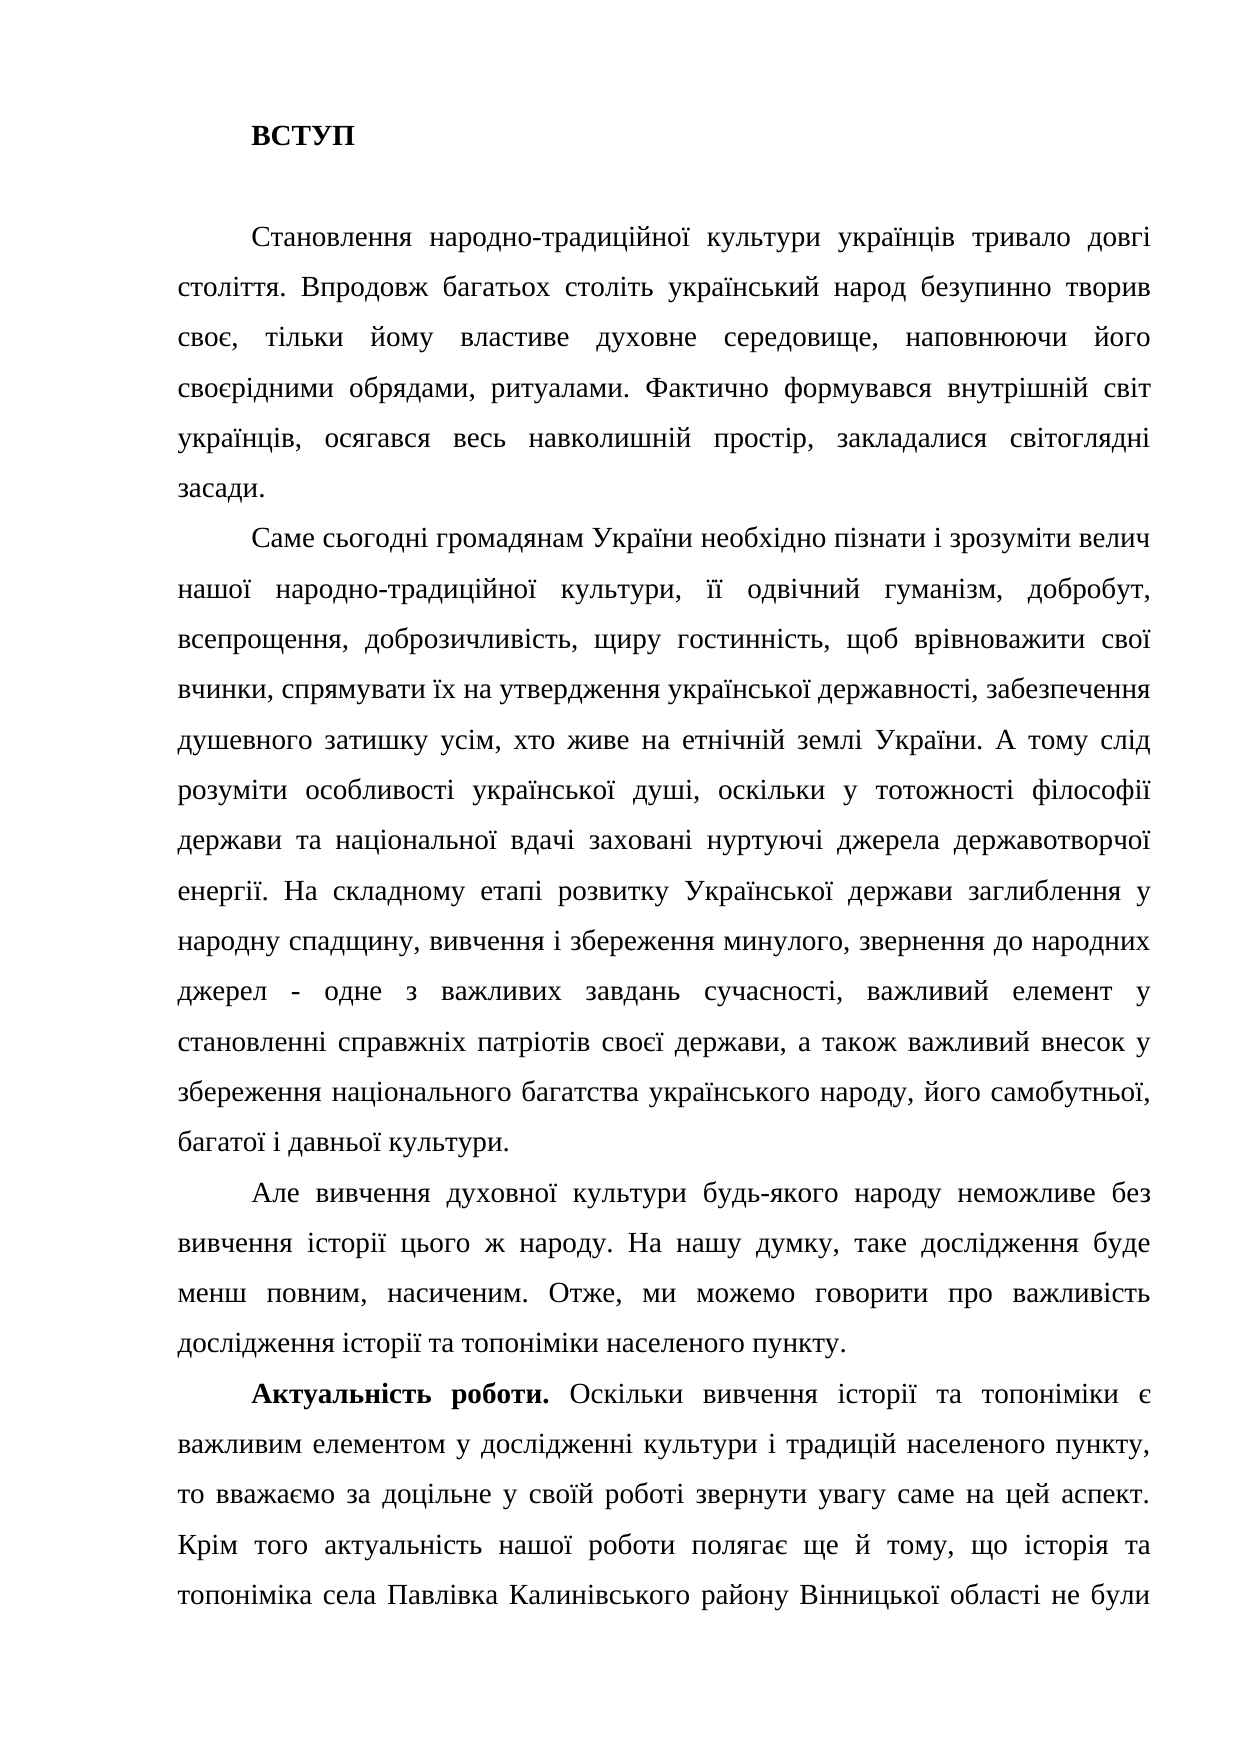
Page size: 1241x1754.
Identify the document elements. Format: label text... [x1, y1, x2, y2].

text Але вивчення духовної культури будь-якого народу неможливе без вивчення історії цього ж народу. На нашу думку, таке дослідження буде менш повним, насиченим. Отже, ми можемо говорити про важливість дослідження історії та топоніміки населеного пункту. [177, 1175, 1152, 1359]
text ВСТУП [177, 118, 1152, 152]
text Саме сьогодні громадянам України необхідно пізнати і зрозуміти велич нашої народно-традиційної культури, її одвічний гуманізм, добробут, всепрощення, доброзичливість, щиру гостинність, щоб врівноважити свої вчинки, спрямувати їх на утвердження української державності, забезпечення душевного затишку усім, хто живе на етнічній землі України. А тому слід розуміти особливості української душі, оскільки у тотожності філософії держави та національної вдачі заховані нуртуючі джерела державотворчої енергії. На складному етапі розвитку Української держави заглиблення у народну спадщину, вивчення і збереження минулого, звернення до народних джерел - одне з важливих завдань сучасності, важливий елемент у становленні справжніх патріотів своєї держави, а також важливий внесок у збереження національного багатства українського народу, його самобутньої, багатої і давньої культури. [177, 521, 1152, 1158]
text Становлення народно-традиційної культури українців тривало довгі століття. Впродовж багатьох століть український народ безупинно творив своє, тільки йому властиве духовне середовище, наповнюючи його своєрідними обрядами, ритуалами. Фактично формувався внутрішній світ українців, осягався весь навколишній простір, закладалися світоглядні засади. [177, 219, 1152, 504]
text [177, 1376, 1152, 1611]
